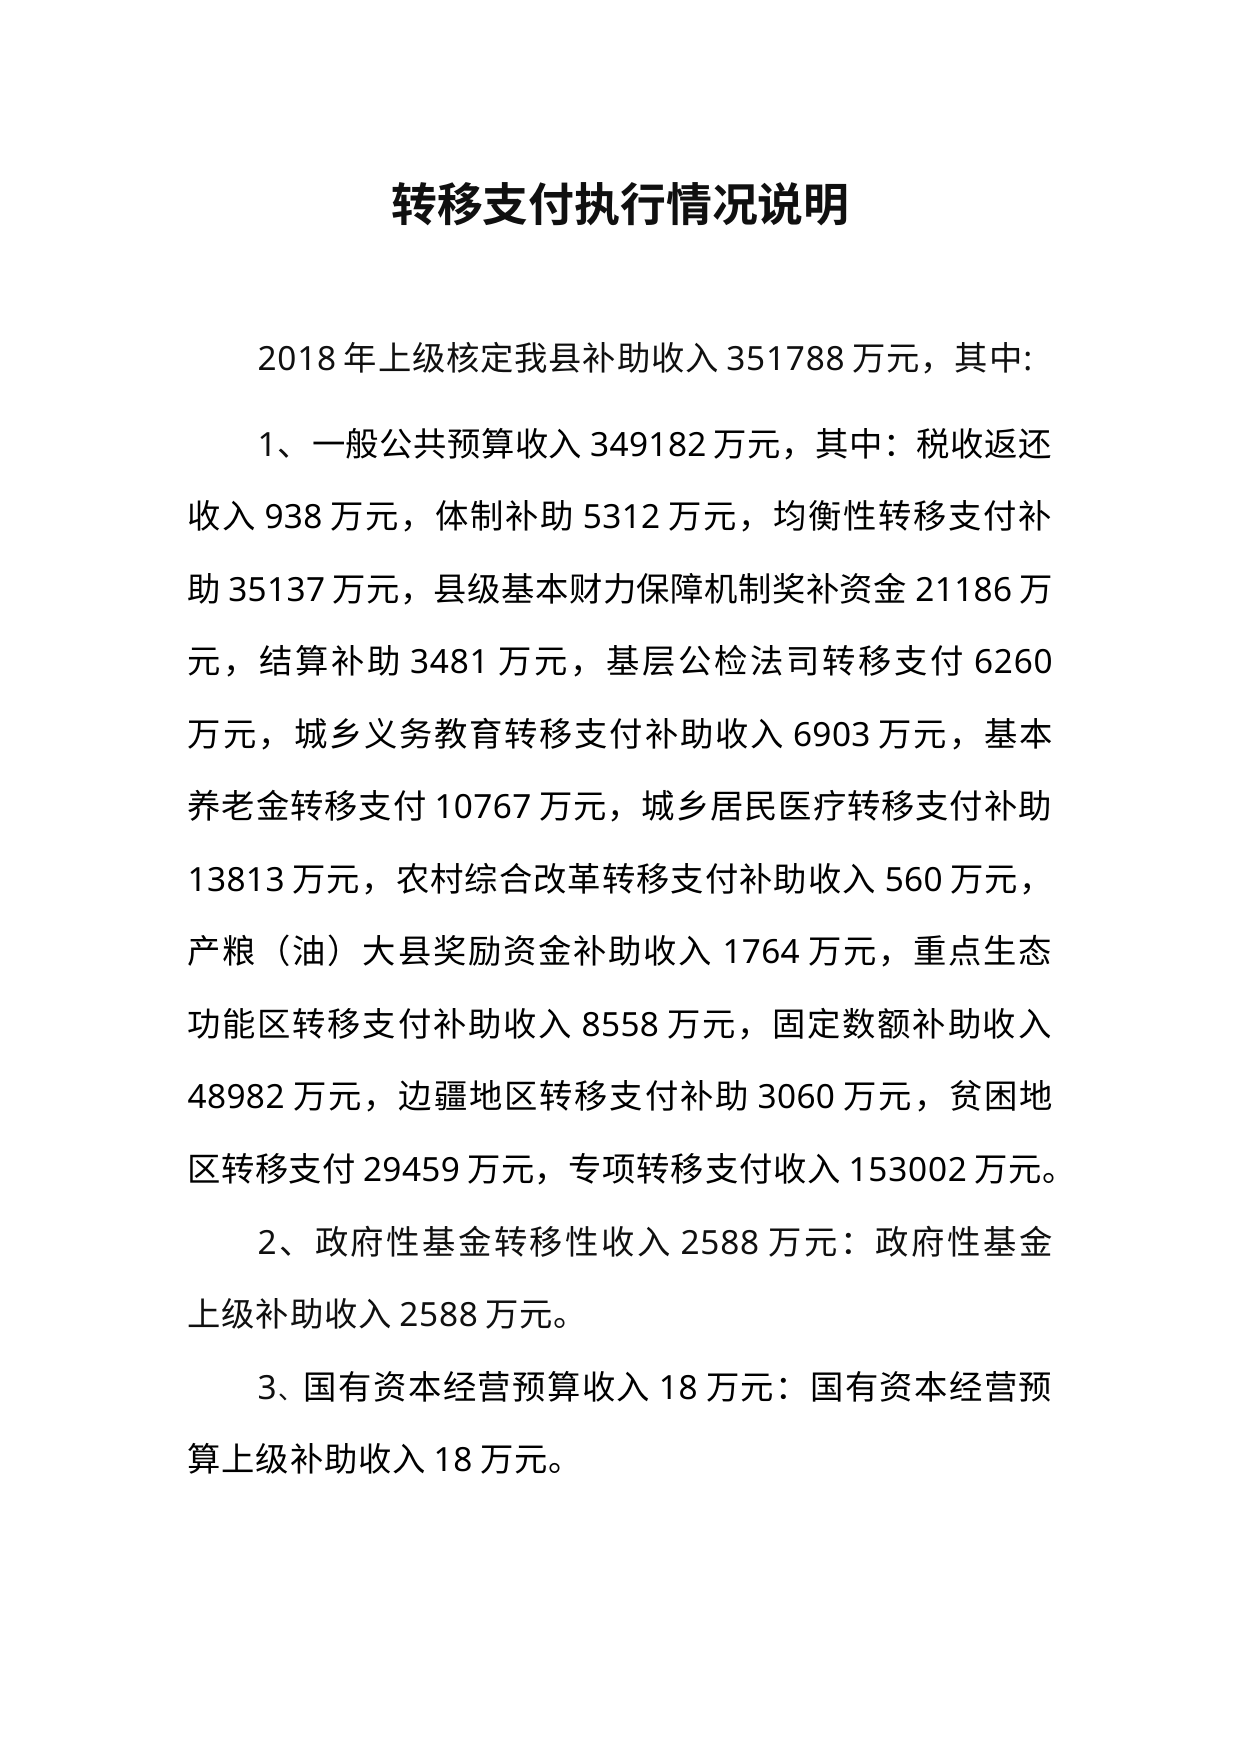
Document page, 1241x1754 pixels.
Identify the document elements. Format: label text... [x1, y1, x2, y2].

text 2、政府性基金转移性收入2588万元：政府性基金上级补助收入2588万元。 [187, 1215, 1053, 1336]
text 3、国有资本经营预算收入18万元：国有资本经营预算上级补助收入18万元。 [187, 1361, 1053, 1481]
text 2018年上级核定我县补助收入351788万元，其中: [187, 319, 1053, 394]
text 1、一般公共预算收入349182万元，其中：税收返还收入938万元，体制补助5312万元，均衡性转移支付补助35137万元，县级基本财力保障机制奖补资金21186万元，结算补助3481万元，基层公检法司转移支付6260万元，城乡义务教育转移支付补助收入6903万元，基本养老金转移支付10767万元，城乡居民医疗转移支付补助13813万元，农村综合改革转移支付补助收入560万元，产粮（油）大县奖励资金补助收入1764万元，重点生态功能区转移支付补助收入8558万元，固定数额补助收入48982万元，边疆地区转移支付补助3060万元，贫困地区转移支付29459万元，专项转移支付收入153002万元。 [187, 418, 1053, 1191]
text 转移支付执行情况说明 [187, 164, 1053, 239]
